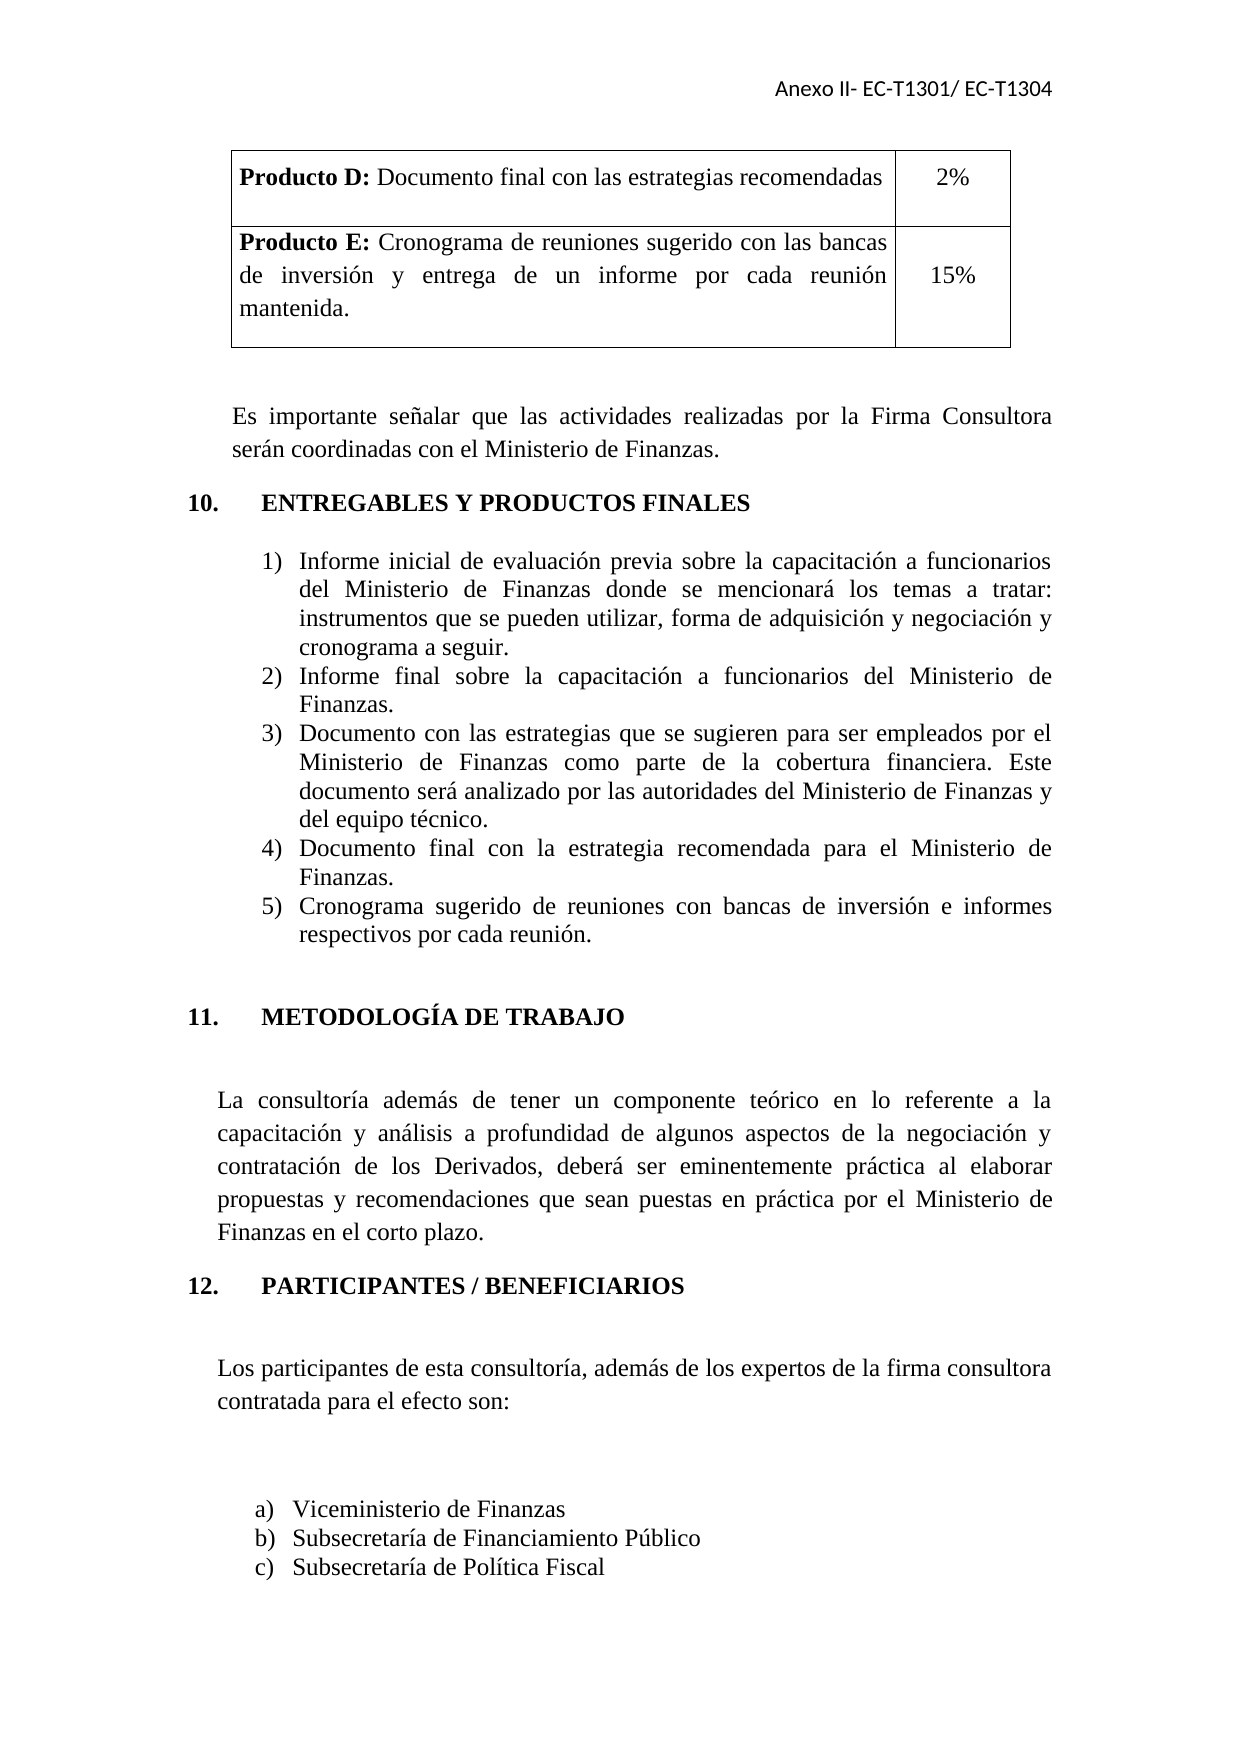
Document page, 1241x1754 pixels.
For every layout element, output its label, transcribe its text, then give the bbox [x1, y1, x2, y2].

list Informe final sobre la capacitación a funcionarios del Ministerio de Finanzas. [261, 661, 1053, 718]
list METODOLOGÍA DE TRABAJO [187, 1002, 1053, 1031]
list Subsecretaría de Política Fiscal [254, 1552, 1053, 1580]
list PARTICIPANTES / BENEFICIARIOS [187, 1271, 1053, 1299]
list Documento final con la estrategia recomendada para el Ministerio de Finanzas. [261, 833, 1053, 891]
table_cell Producto D: Documento final con las estrategias recomendadas [232, 151, 895, 226]
text Los participantes de esta consultoría, además de los expertos de la firma consultora contratada para el efecto son: [217, 1353, 1053, 1415]
list Subsecretaría de Financiamiento Público [254, 1523, 1053, 1552]
text La consultoría además de tener un componente teórico en lo referente a la capacitación y análisis a profundidad de algunos aspectos de la negociación y contratación de los Derivados, deberá ser eminentemente práctica al elaborar propuestas y recomendaciones que sean puestas en práctica por el Ministerio de Finanzas en el corto plazo. [217, 1085, 1053, 1246]
table_cell Producto E: Cronograma de reuniones sugerido con las bancas de inversión y entrega de un informe por cada reunión mantenida. [232, 227, 895, 347]
table_cell 15% [896, 227, 1010, 347]
list Documento con las estrategias que se sugieren para ser empleados por el Ministerio de Finanzas como parte de la cobertura financiera. Este documento será analizado por las autoridades del Ministerio de Finanzas y del equipo técnico. [261, 718, 1053, 833]
list Cronograma sugerido de reuniones con bancas de inversión e informes respectivos por cada reunión. [261, 891, 1053, 948]
list ENTREGABLES Y PRODUCTOS FINALES [187, 488, 1053, 517]
list Viceministerio de Finanzas [254, 1494, 1053, 1523]
table_cell 2% [896, 151, 1010, 226]
list Informe inicial de evaluación previa sobre la capacitación a funcionarios del Ministerio de Finanzas donde se mencionará los temas a tratar: instrumentos que se pueden utilizar, forma de adquisición y negociación y cronograma a seguir. [261, 546, 1053, 661]
text Es importante señalar que las actividades realizadas por la Firma Consultora serán coordinadas con el Ministerio de Finanzas. [232, 401, 1053, 463]
